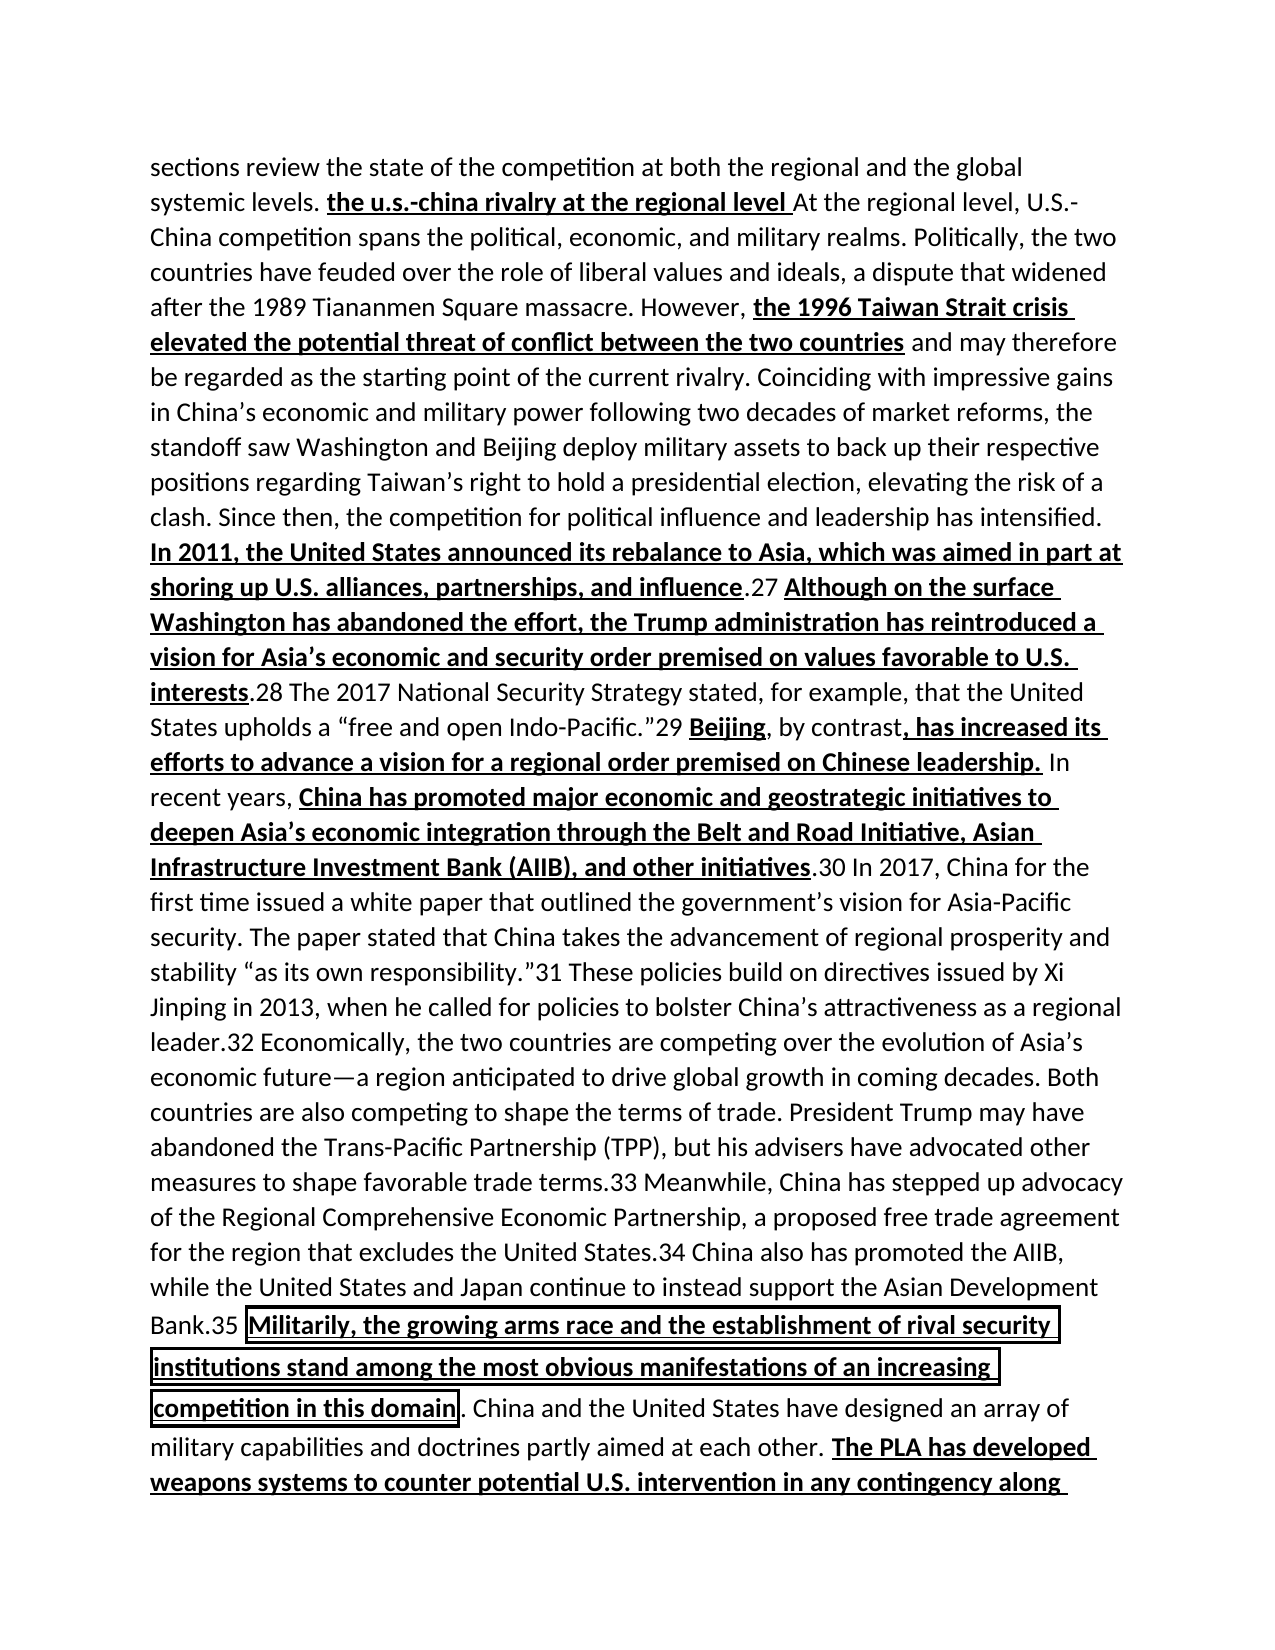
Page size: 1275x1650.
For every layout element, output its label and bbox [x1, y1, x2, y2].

text [150, 150, 1125, 1498]
